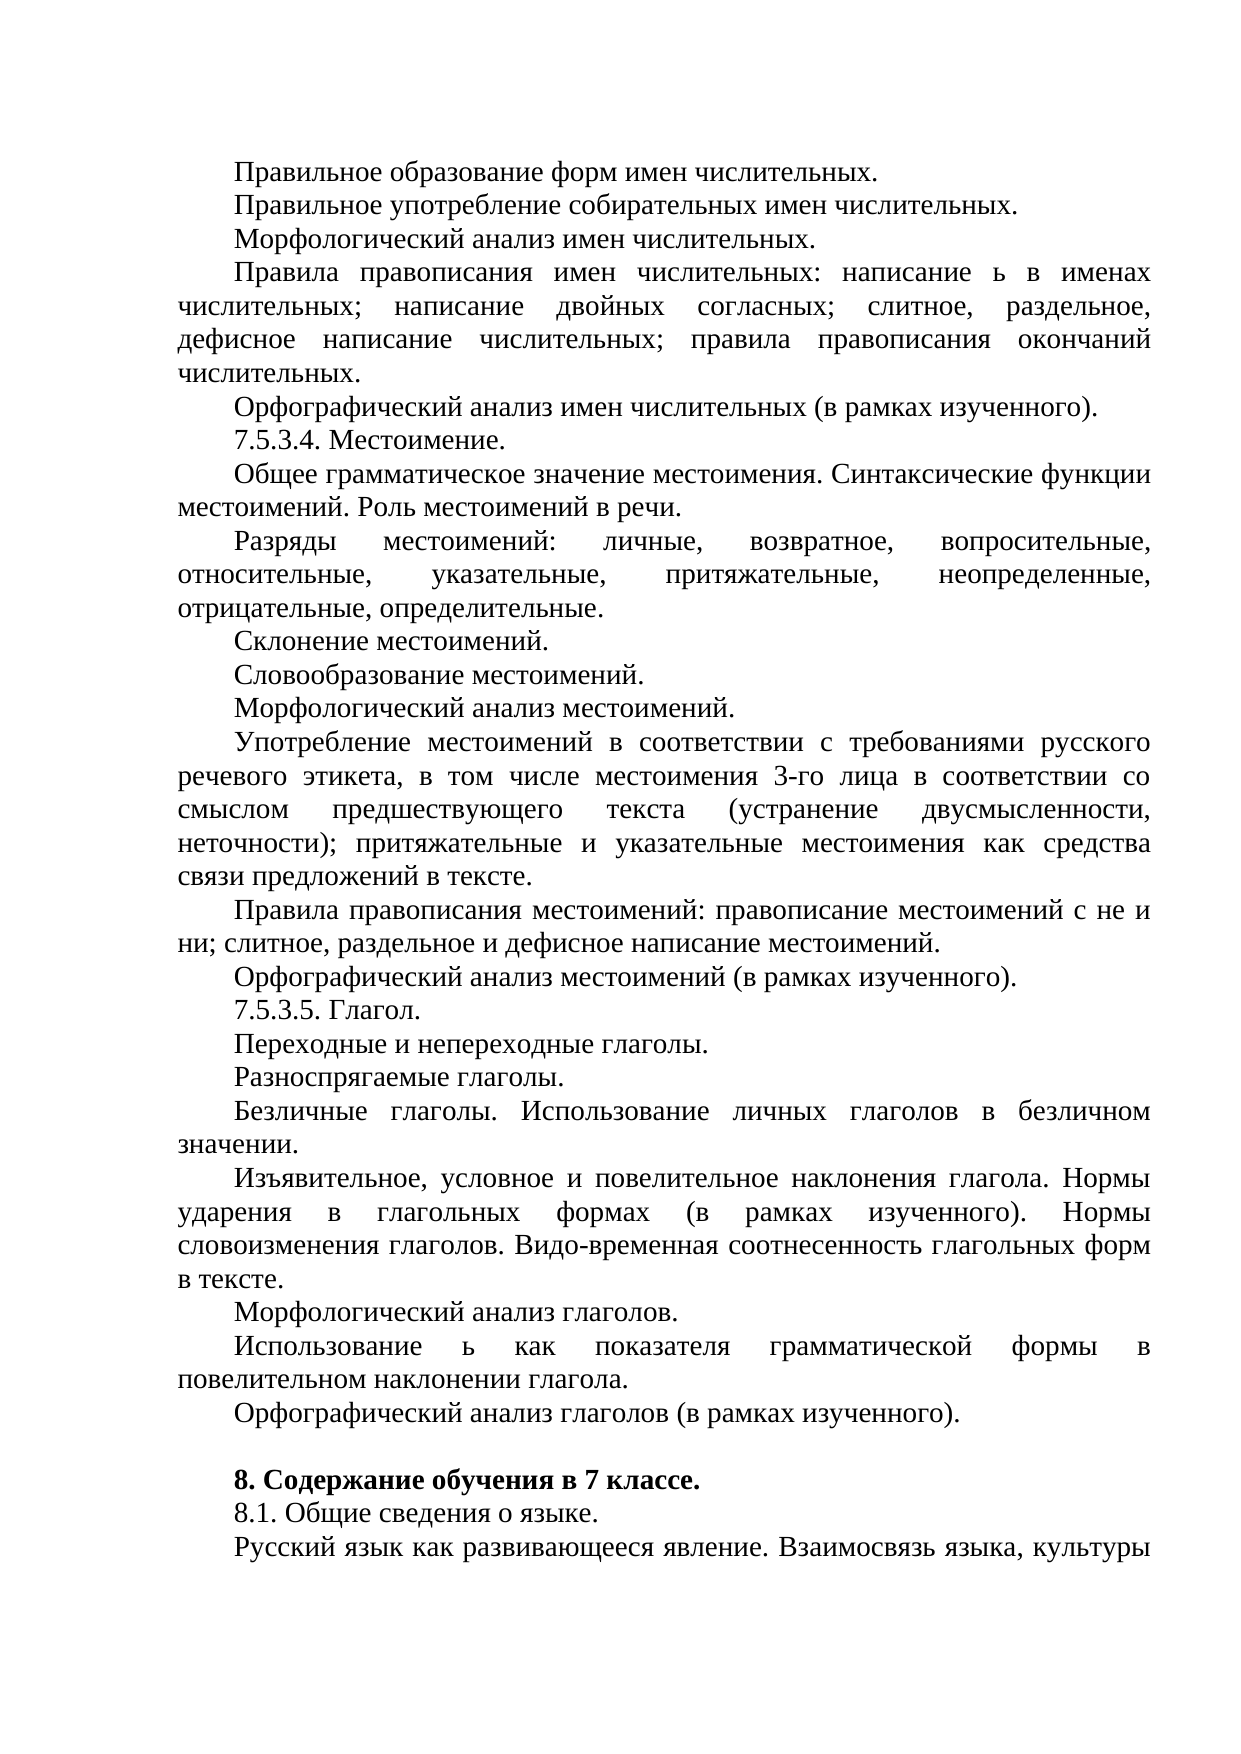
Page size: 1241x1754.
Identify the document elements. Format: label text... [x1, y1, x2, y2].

text Переходные и непереходные глаголы. [177, 1026, 1152, 1059]
text Орфографический анализ глаголов (в рамках изученного). [177, 1395, 1152, 1428]
text Словообразование местоимений. [177, 657, 1152, 691]
text 7.5.3.5. Глагол. [177, 992, 1152, 1026]
text 7.5.3.4. Местоимение. [177, 422, 1152, 456]
text Разряды местоимений: личные, возвратное, вопросительные, относительные, указательные, притяжательные, неопределенные, отрицательные, определительные. [177, 523, 1152, 623]
text Орфографический анализ местоимений (в рамках изученного). [177, 959, 1152, 992]
text Правила правописания местоимений: правописание местоимений с не и ни; слитное, раздельное и дефисное написание местоимений. [177, 892, 1152, 959]
text Правильное употребление собирательных имен числительных. [177, 187, 1152, 221]
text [177, 1529, 1152, 1563]
text Безличные глаголы. Использование личных глаголов в безличном значении. [177, 1093, 1152, 1160]
text Общее грамматическое значение местоимения. Синтаксические функции местоимений. Роль местоимений в речи. [177, 456, 1152, 523]
text Морфологический анализ глаголов. [177, 1294, 1152, 1328]
text 8.1. Общие сведения о языке. [177, 1496, 1152, 1529]
text 8. Содержание обучения в 7 классе. [177, 1462, 1152, 1496]
text Орфографический анализ имен числительных (в рамках изученного). [177, 389, 1152, 422]
text Разноспрягаемые глаголы. [177, 1059, 1152, 1093]
text Морфологический анализ местоимений. [177, 691, 1152, 724]
text Использование ь как показателя грамматической формы в повелительном наклонении глагола. [177, 1328, 1152, 1395]
text Склонение местоимений. [177, 623, 1152, 657]
text Морфологический анализ имен числительных. [177, 221, 1152, 254]
text Правильное образование форм имен числительных. [177, 154, 1152, 187]
text Изъявительное, условное и повелительное наклонения глагола. Нормы ударения в глагольных формах (в рамках изученного). Нормы словоизменения глаголов. Видо-временная соотнесенность глагольных форм в тексте. [177, 1160, 1152, 1294]
text Употребление местоимений в соответствии с требованиями русского речевого этикета, в том числе местоимения 3-го лица в соответствии со смыслом предшествующего текста (устранение двусмысленности, неточности); притяжательные и указательные местоимения как средства связи предложений в тексте. [177, 724, 1152, 892]
text Правила правописания имен числительных: написание ь в именах числительных; написание двойных согласных; слитное, раздельное, дефисное написание числительных; правила правописания окончаний числительных. [177, 254, 1152, 389]
